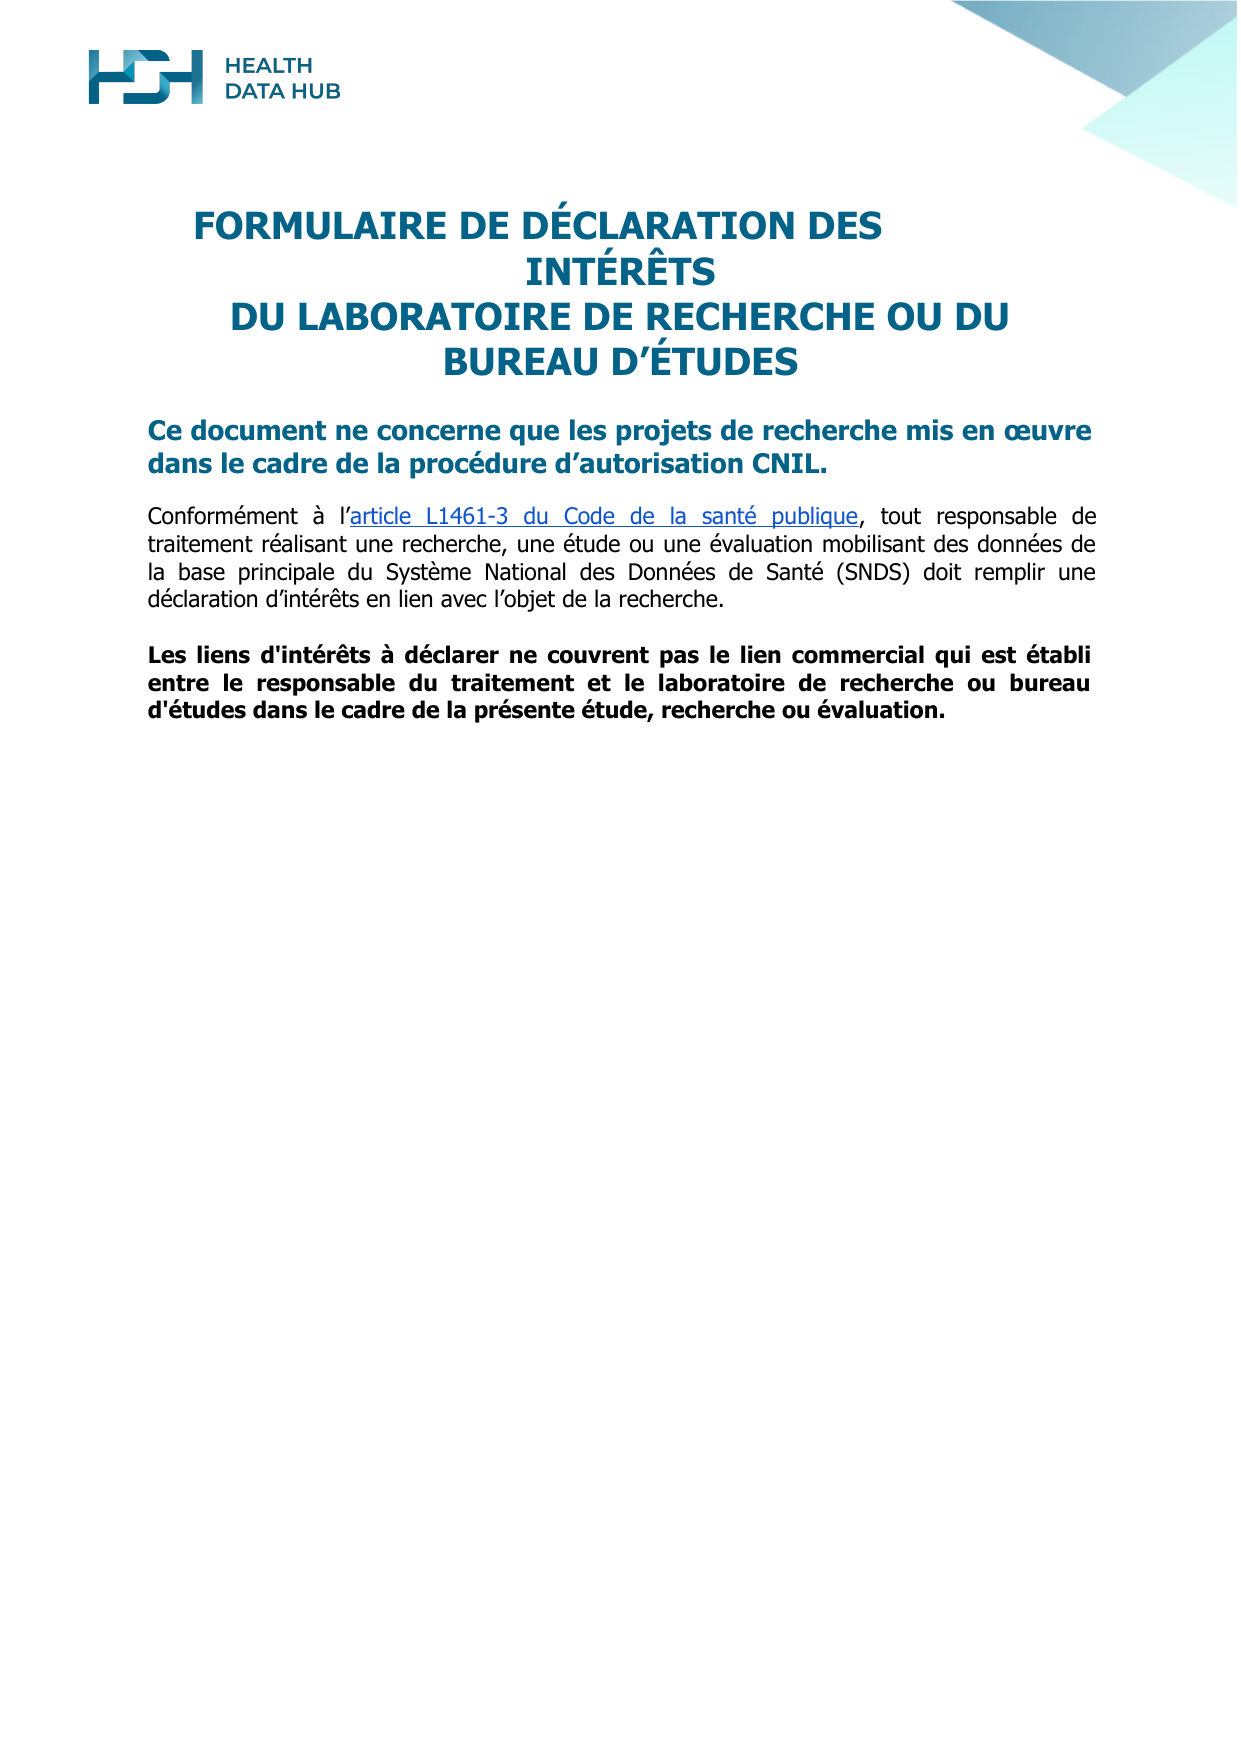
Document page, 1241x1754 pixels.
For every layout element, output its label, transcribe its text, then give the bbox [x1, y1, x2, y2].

picture [88, 50, 340, 104]
text FORMULAIRE DE DÉCLARATION DES INTÉRÊTS [148, 202, 1093, 293]
picture [928, 1, 1236, 214]
text Les liens d'intérêts à déclarer ne couvrent pas le lien commercial qui est établi entre le responsable du traitement et le laboratoire de recherche ou bureau d'études dans le cadre de la présente étude, recherche ou évaluation. [148, 640, 1093, 723]
text DU LABORATOIRE DE RECHERCHE OU DU BUREAU D’ÉTUDES [148, 293, 1093, 383]
text Ce document ne concerne que les projets de recherche mis en œuvre dans le cadre de la procédure d’autorisation CNIL. [148, 414, 1093, 479]
text Conformément à l’article L1461-3 du Code de la santé publique, tout responsable de traitement réalisant une recherche, une étude ou une évaluation mobilisant des données de la base principale du Système National des Données de Santé (SNDS) doit remplir une déclaration d’intérêts en lien avec l’objet de la recherche. [148, 502, 1097, 613]
